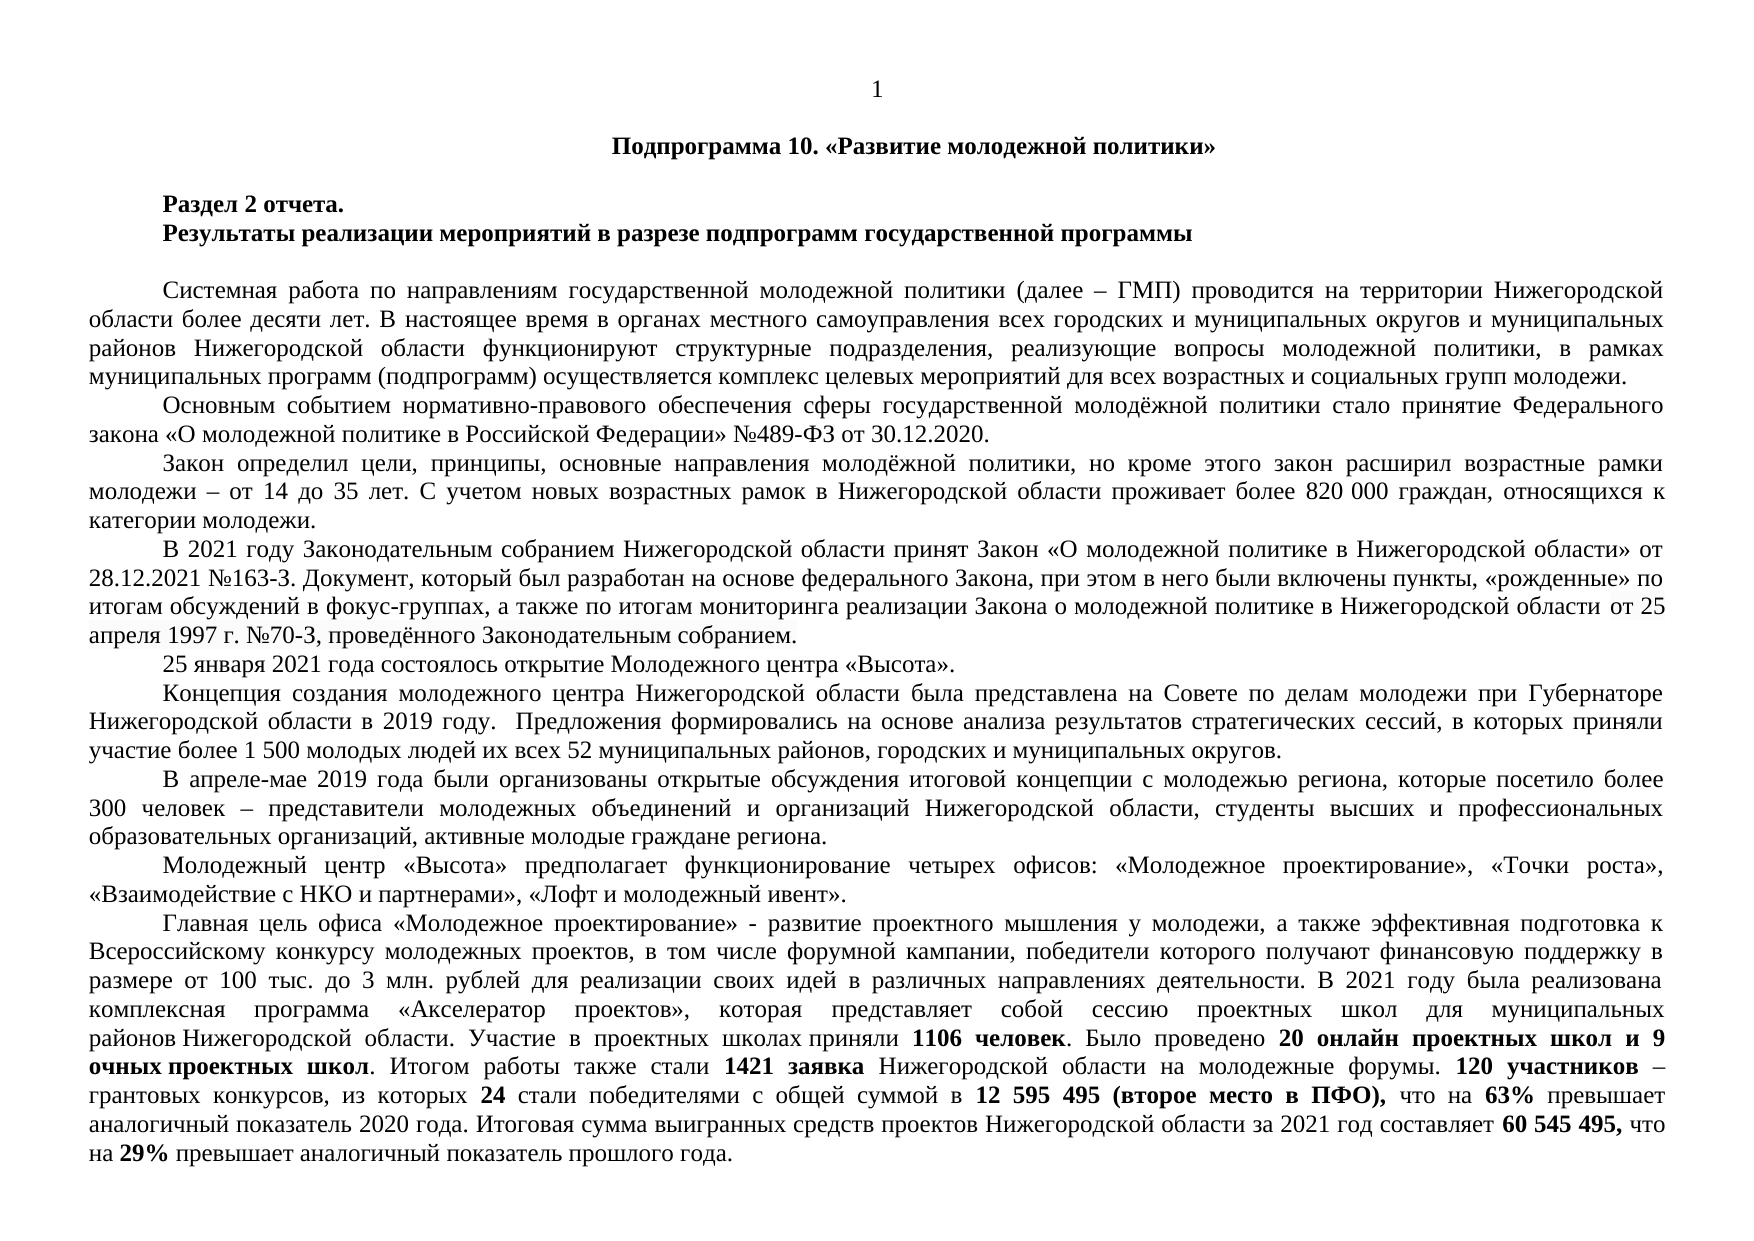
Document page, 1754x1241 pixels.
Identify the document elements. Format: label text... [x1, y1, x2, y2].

text Концепция создания молодежного центра Нижегородской области была представлена на Совете по делам молодежи при Губернаторе Нижегородской области в 2019 году. Предложения формировались на основе анализа результатов стратегических сессий, в которых приняли участие более 1 500 молодых людей их всех 52 муниципальных районов, городских и муниципальных округов. [89, 678, 1665, 764]
text Молодежный центр «Высота» предполагает функционирование четырех офисов: «Молодежное проектирование», «Точки роста», «Взаимодействие с НКО и партнерами», «Лофт и молодежный ивент». [89, 850, 1665, 908]
text Подпрограмма 10. «Развитие молодежной политики» [89, 131, 1665, 160]
text Основным событием нормативно-правового обеспечения сферы государственной молодёжной политики стало принятие Федерального закона «О молодежной политике в Российской Федерации» №489-ФЗ от 30.12.2020. [89, 390, 1665, 448]
text Главная цель офиса «Молодежное проектирование» - развитие проектного мышления у молодежи, а также эффективная подготовка к Всероссийскому конкурсу молодежных проектов, в том числе форумной кампании, победители которого получают финансовую поддержку в размере от 100 тыс. до 3 млн. рублей для реализации своих идей в различных направлениях деятельности. В 2021 году была реализована комплексная программа «Акселератор проектов», которая представляет собой сессию проектных школ для муниципальных районов Нижегородской области. Участие в проектных школах приняли 1106 человек. Было проведено 20 онлайн проектных школ и 9 очных проектных школ. Итогом работы также стали 1421 заявка Нижегородской области на молодежные форумы. 120 участников – грантовых конкурсов, из которых 24 стали победителями с общей суммой в 12 595 495 (второе место в ПФО), что на 63% превышает аналогичный показатель 2020 года. Итоговая сумма выигранных средств проектов Нижегородской области за 2021 год составляет 60 545 495, что на 29% превышает аналогичный показатель прошлого года. [89, 908, 1665, 1166]
text В апреле-мае 2019 года были организованы открытые обсуждения итоговой концепции с молодежью региона, которые посетило более 300 человек – представители молодежных объединений и организаций Нижегородской области, студенты высших и профессиональных образовательных организаций, активные молодые граждане региона. [89, 764, 1665, 850]
text Результаты реализации мероприятий в разрезе подпрограмм государственной программы [89, 218, 1665, 246]
text Системная работа по направлениям государственной молодежной политики (далее – ГМП) проводится на территории Нижегородской области более десяти лет. В настоящее время в органах местного самоуправления всех городских и муниципальных округов и муниципальных районов Нижегородской области функционируют структурные подразделения, реализующие вопросы молодежной политики, в рамках муниципальных программ (подпрограмм) осуществляется комплекс целевых мероприятий для всех возрастных и социальных групп молодежи. [89, 275, 1665, 390]
text В 2021 году Законодательным собранием Нижегородской области принят Закон «О молодежной политике в Нижегородской области» от 28.12.2021 №163-З. Документ, который был разработан на основе федерального Закона, при этом в него были включены пункты, «рожденные» по итогам обсуждений в фокус-группах, а также по итогам мониторинга реализации Закона о молодежной политике в Нижегородской области от 25 апреля 1997 г. №70-З, проведённого Законодательным собранием. [89, 534, 1665, 649]
text 25 января 2021 года состоялось открытие Молодежного центра «Высота». [89, 649, 1665, 678]
text Закон определил цели, принципы, основные направления молодёжной политики, но кроме этого закон расширил возрастные рамки молодежи – от 14 до 35 лет. С учетом новых возрастных рамок в Нижегородской области проживает более 820 000 граждан, относящихся к категории молодежи. [89, 448, 1665, 534]
text Раздел 2 отчета. [89, 189, 1665, 218]
